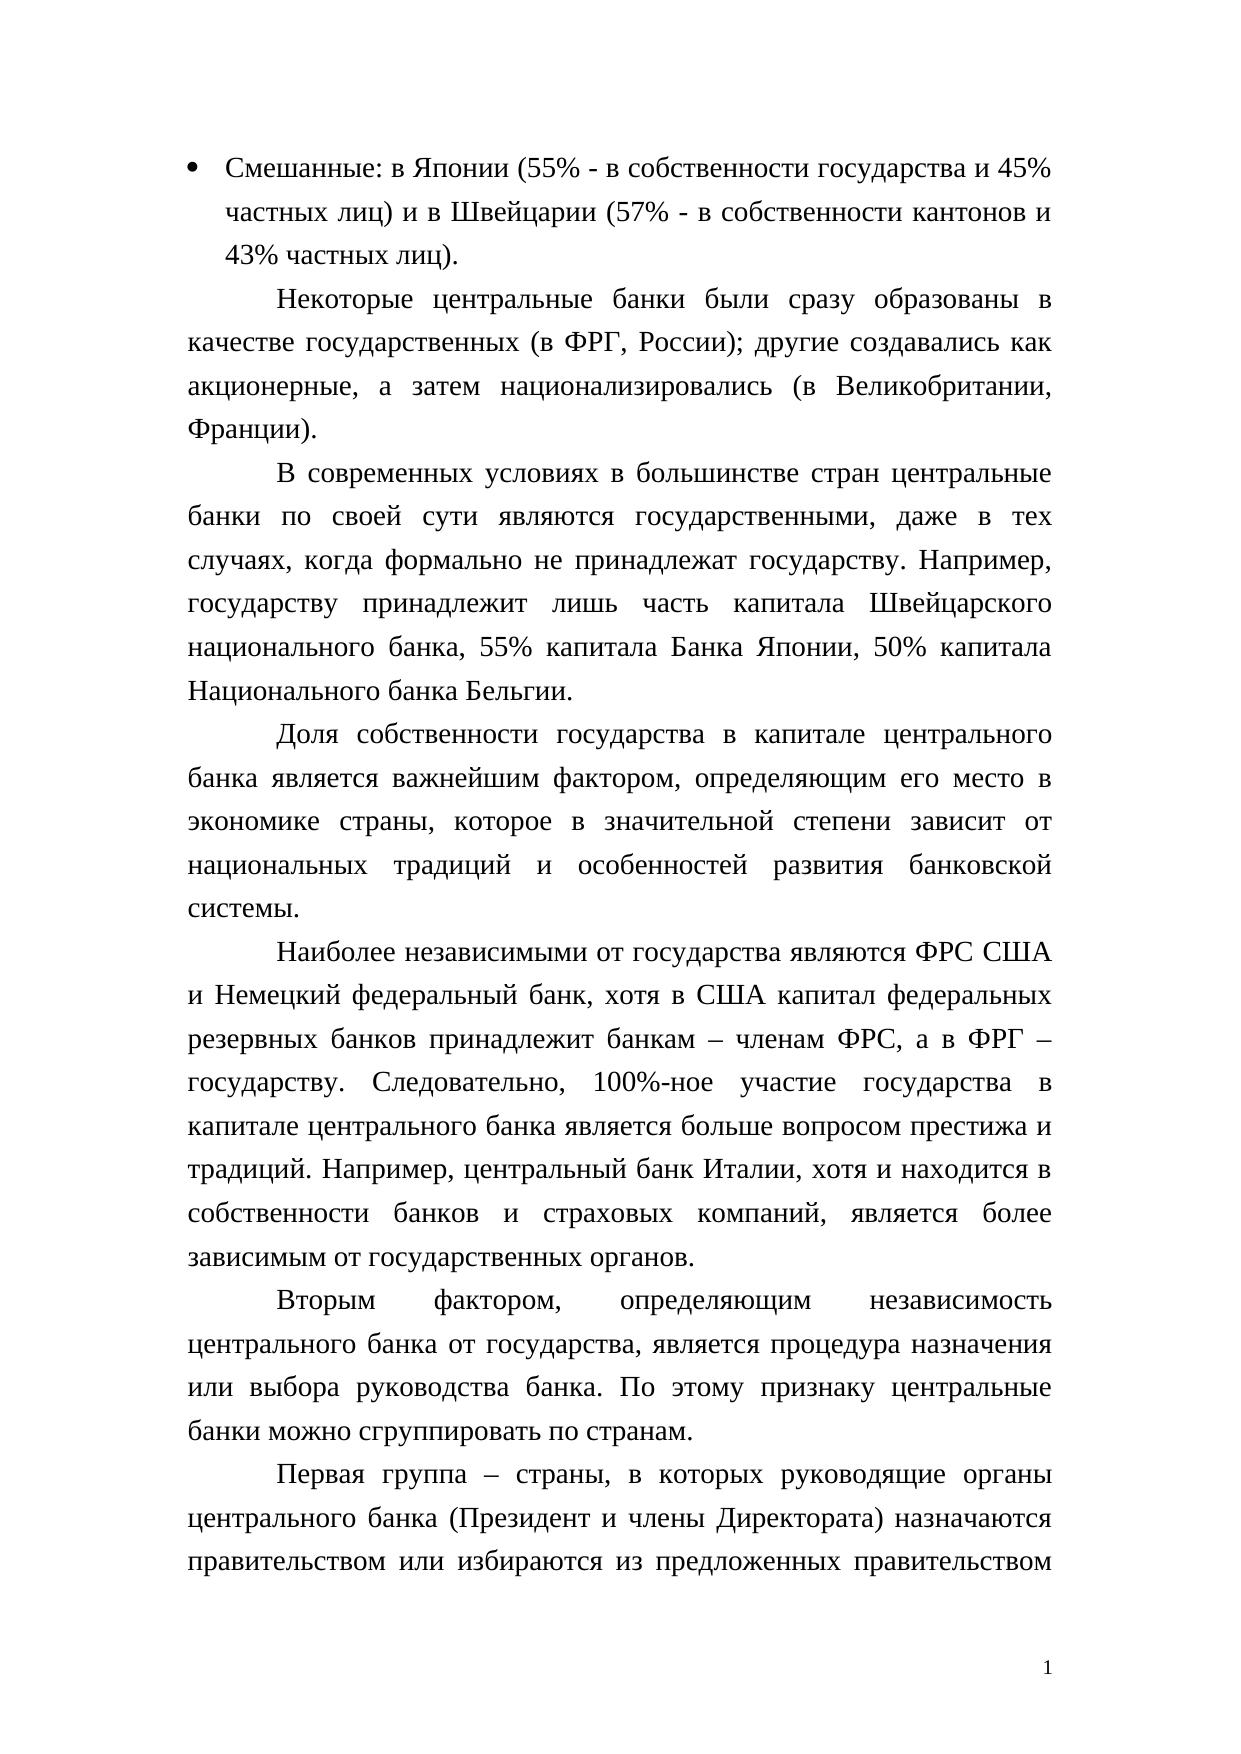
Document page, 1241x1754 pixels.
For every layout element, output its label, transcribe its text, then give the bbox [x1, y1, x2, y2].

text Наиболее независимыми от государства являются ФРС США и Немецкий федеральный банк, хотя в США капитал федеральных резервных банков принадлежит банкам – членам ФРС, а в ФРГ – государству. Следовательно, 100%-ное участие государства в капитале центрального банка является больше вопросом престижа и традиций. Например, центральный банк Италии, хотя и находится в собственности банков и страховых компаний, является более зависимым от государственных органов. [187, 934, 1053, 1272]
text В современных условиях в большинстве стран центральные банки по своей сути являются государственными, даже в тех случаях, когда формально не принадлежат государству. Например, государству принадлежит лишь часть капитала Швейцарского национального банка, 55% капитала Банка Японии, 50% капитала Национального банка Бельгии. [187, 455, 1053, 706]
text Некоторые центральные банки были сразу образованы в качестве государственных (в ФРГ, России); другие создавались как акционерные, а затем национализировались (в Великобритании, Франции). [187, 281, 1053, 445]
text Вторым фактором, определяющим независимость центрального банка от государства, является процедура назначения или выбора руководства банка. По этому признаку центральные банки можно сгруппировать по странам. [187, 1282, 1053, 1446]
text Доля собственности государства в капитале центрального банка является важнейшим фактором, определяющим его место в экономике страны, которое в значительной степени зависит от национальных традиций и особенностей развития банковской системы. [187, 716, 1053, 924]
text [187, 1456, 1053, 1577]
list Смешанные: в Японии (55% - в собственности государства и 45% частных лиц) и в Швейцарии (57% - в собственности кантонов и 43% частных лиц). [187, 150, 1053, 271]
